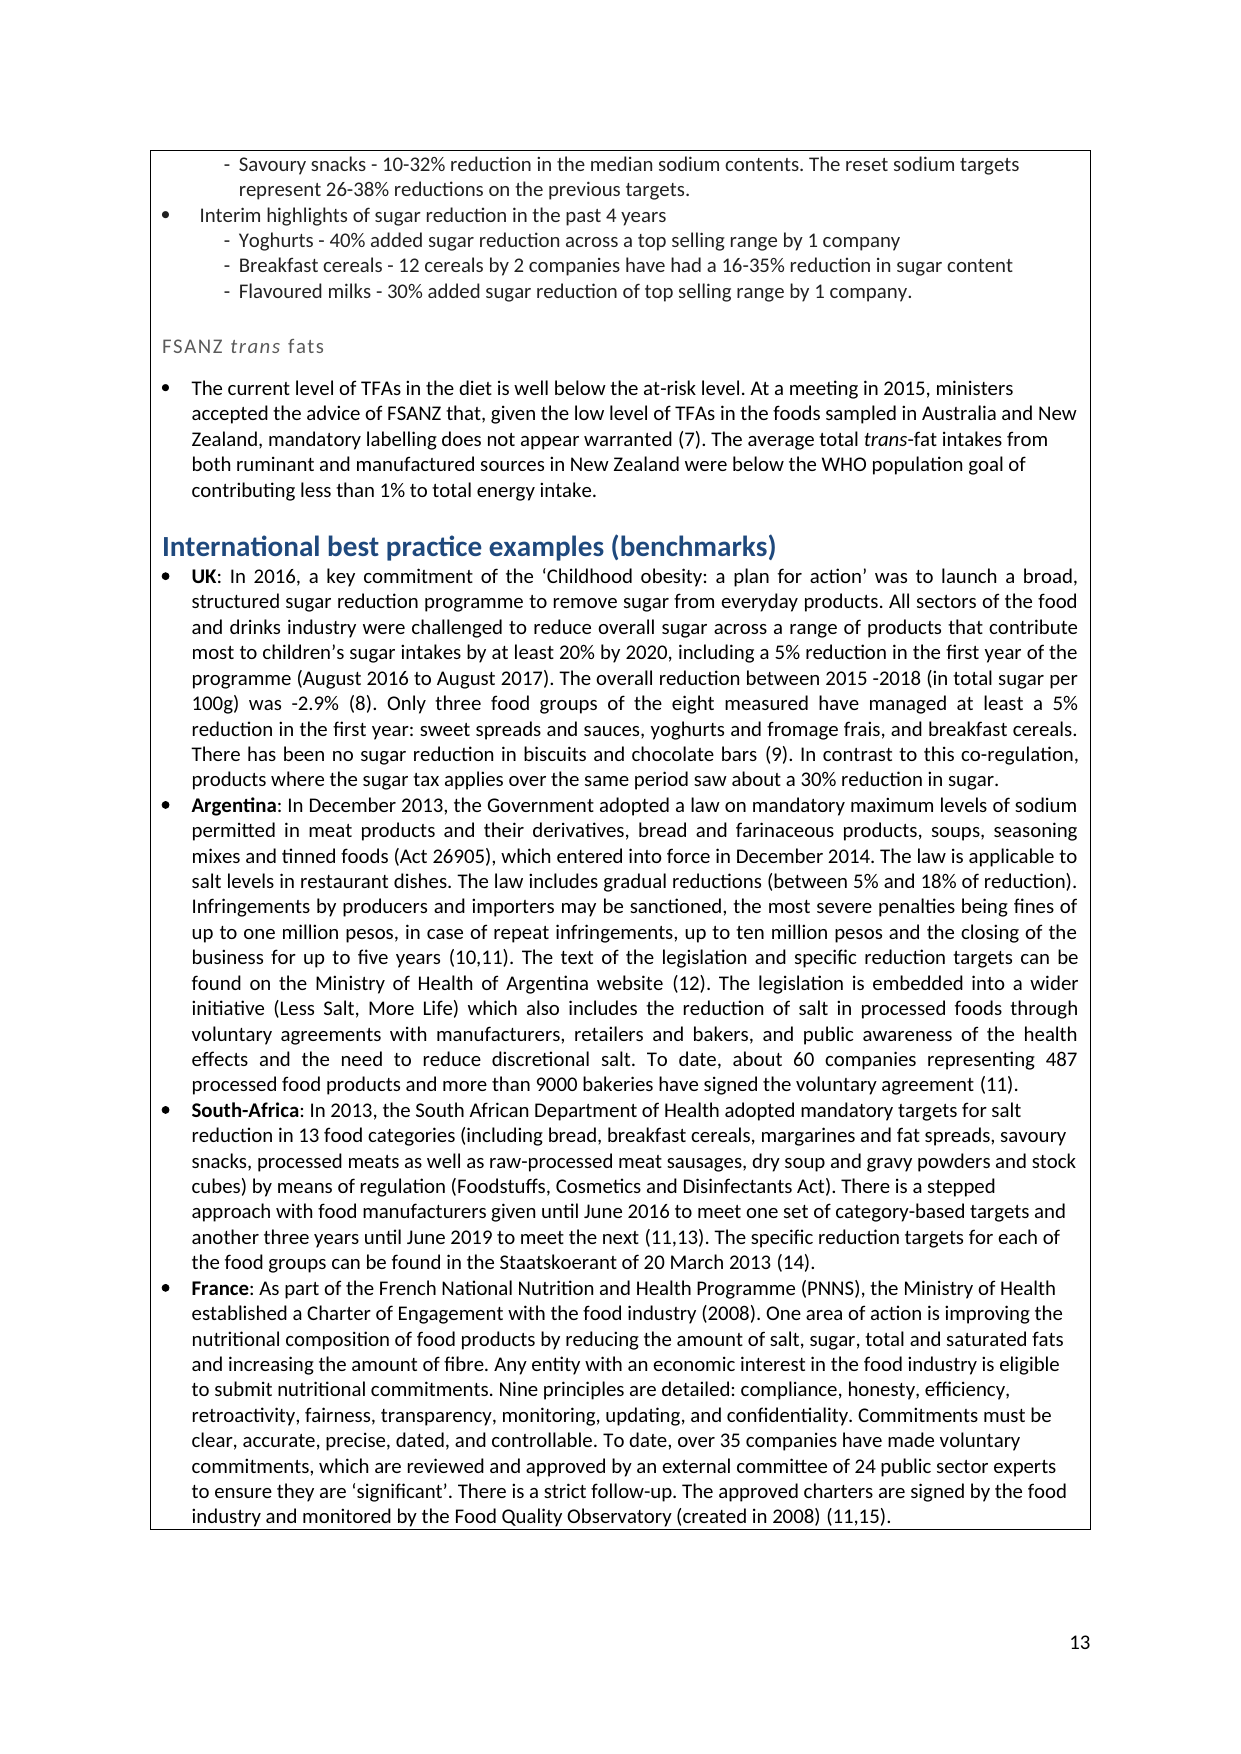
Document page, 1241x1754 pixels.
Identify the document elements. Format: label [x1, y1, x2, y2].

table_cell [151, 151, 1090, 1529]
